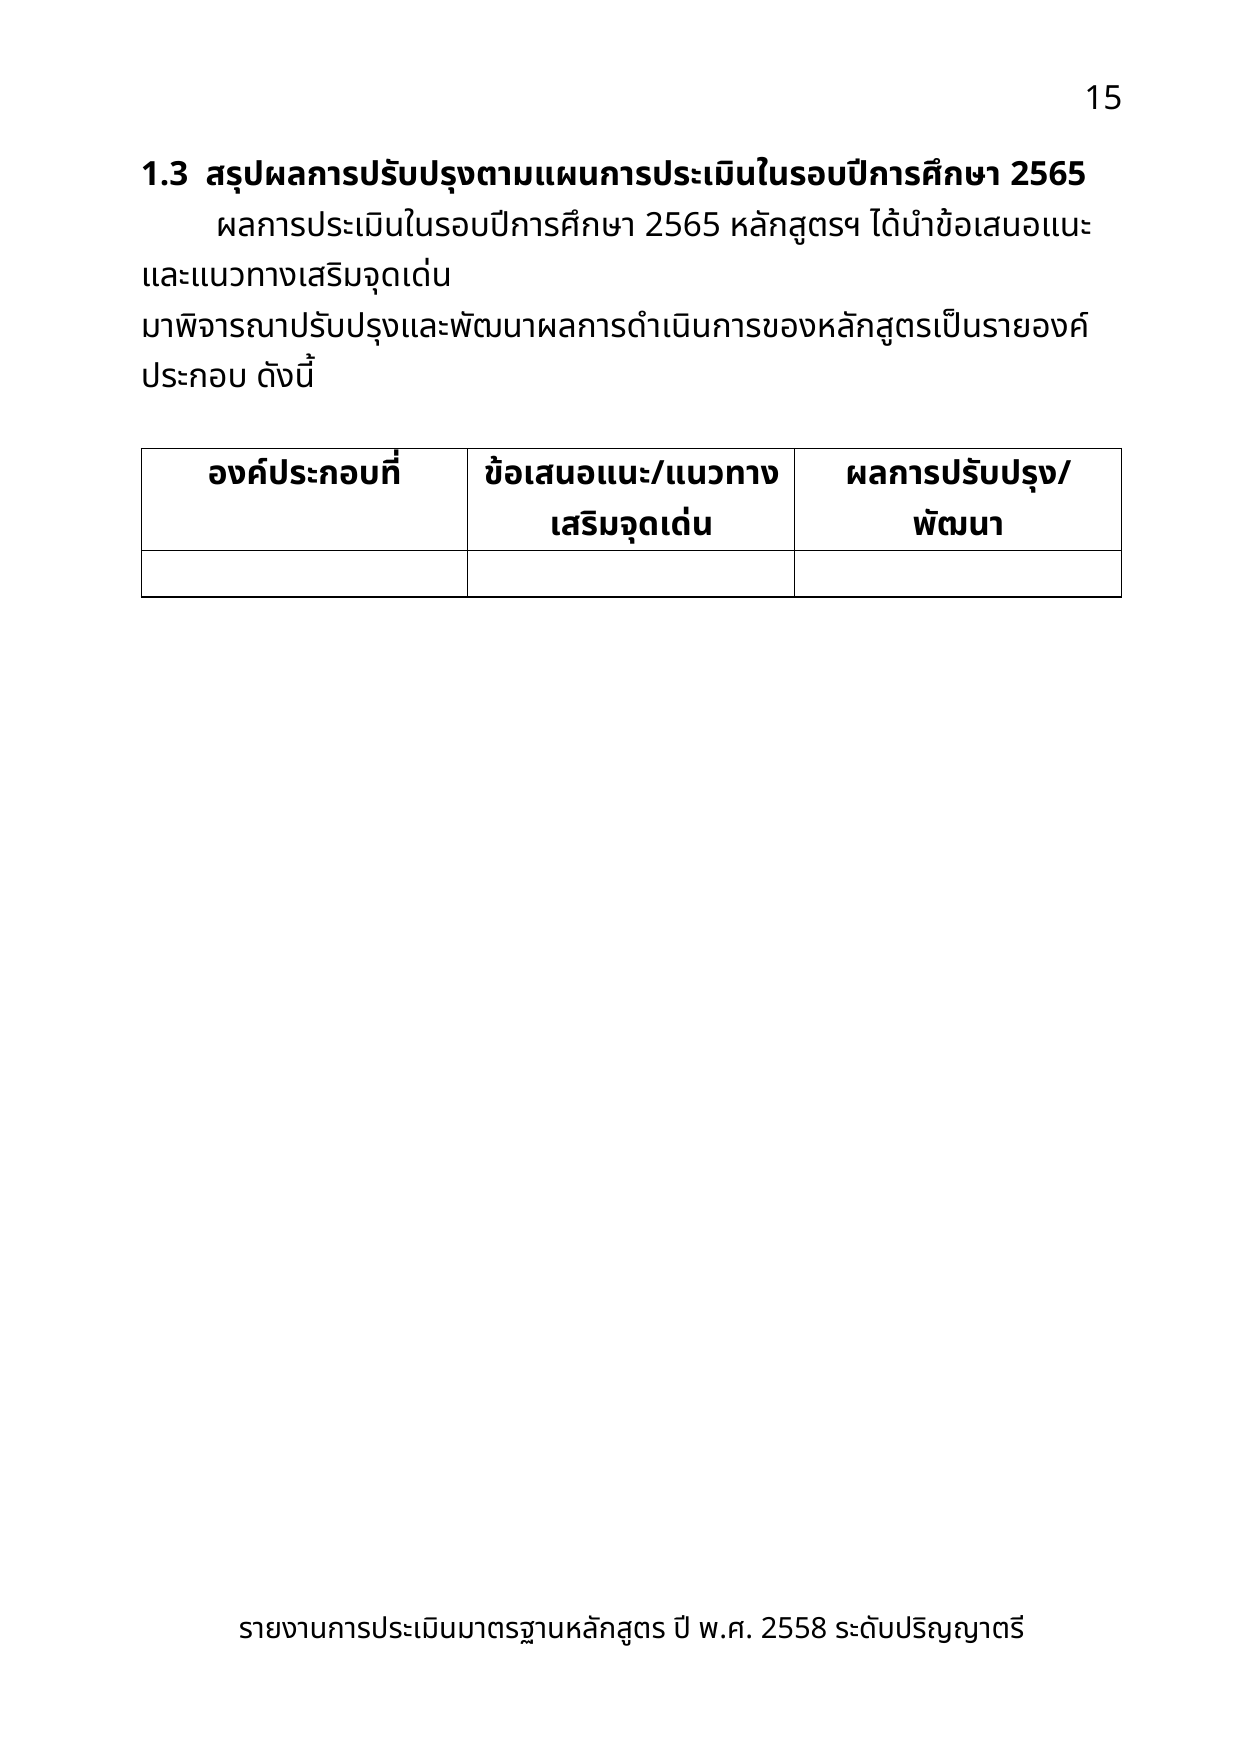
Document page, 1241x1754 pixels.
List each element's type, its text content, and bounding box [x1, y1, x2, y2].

table_header องค์ประกอบที่ [142, 449, 467, 550]
text ผลการประเมินในรอบปีการศึกษา 2565 หลักสูตรฯ ได้นำข้อเสนอแนะและแนวทางเสริมจุดเด่น มาพิจารณาปรับปรุงและพัฒนาผลการดำเนินการของหลักสูตรเป็นรายองค์ประกอบ ดังนี้ [141, 201, 1122, 402]
table_header ข้อเสนอแนะ/แนวทางเสริมจุดเด่น [468, 449, 794, 550]
table_header ผลการปรับปรุง/พัฒนา [795, 449, 1121, 550]
text 1.3 สรุปผลการปรับปรุงตามแผนการประเมินในรอบปีการศึกษา 2565 [141, 150, 1122, 201]
table_cell [142, 551, 467, 596]
table_cell [468, 551, 794, 596]
table_cell [795, 551, 1121, 596]
